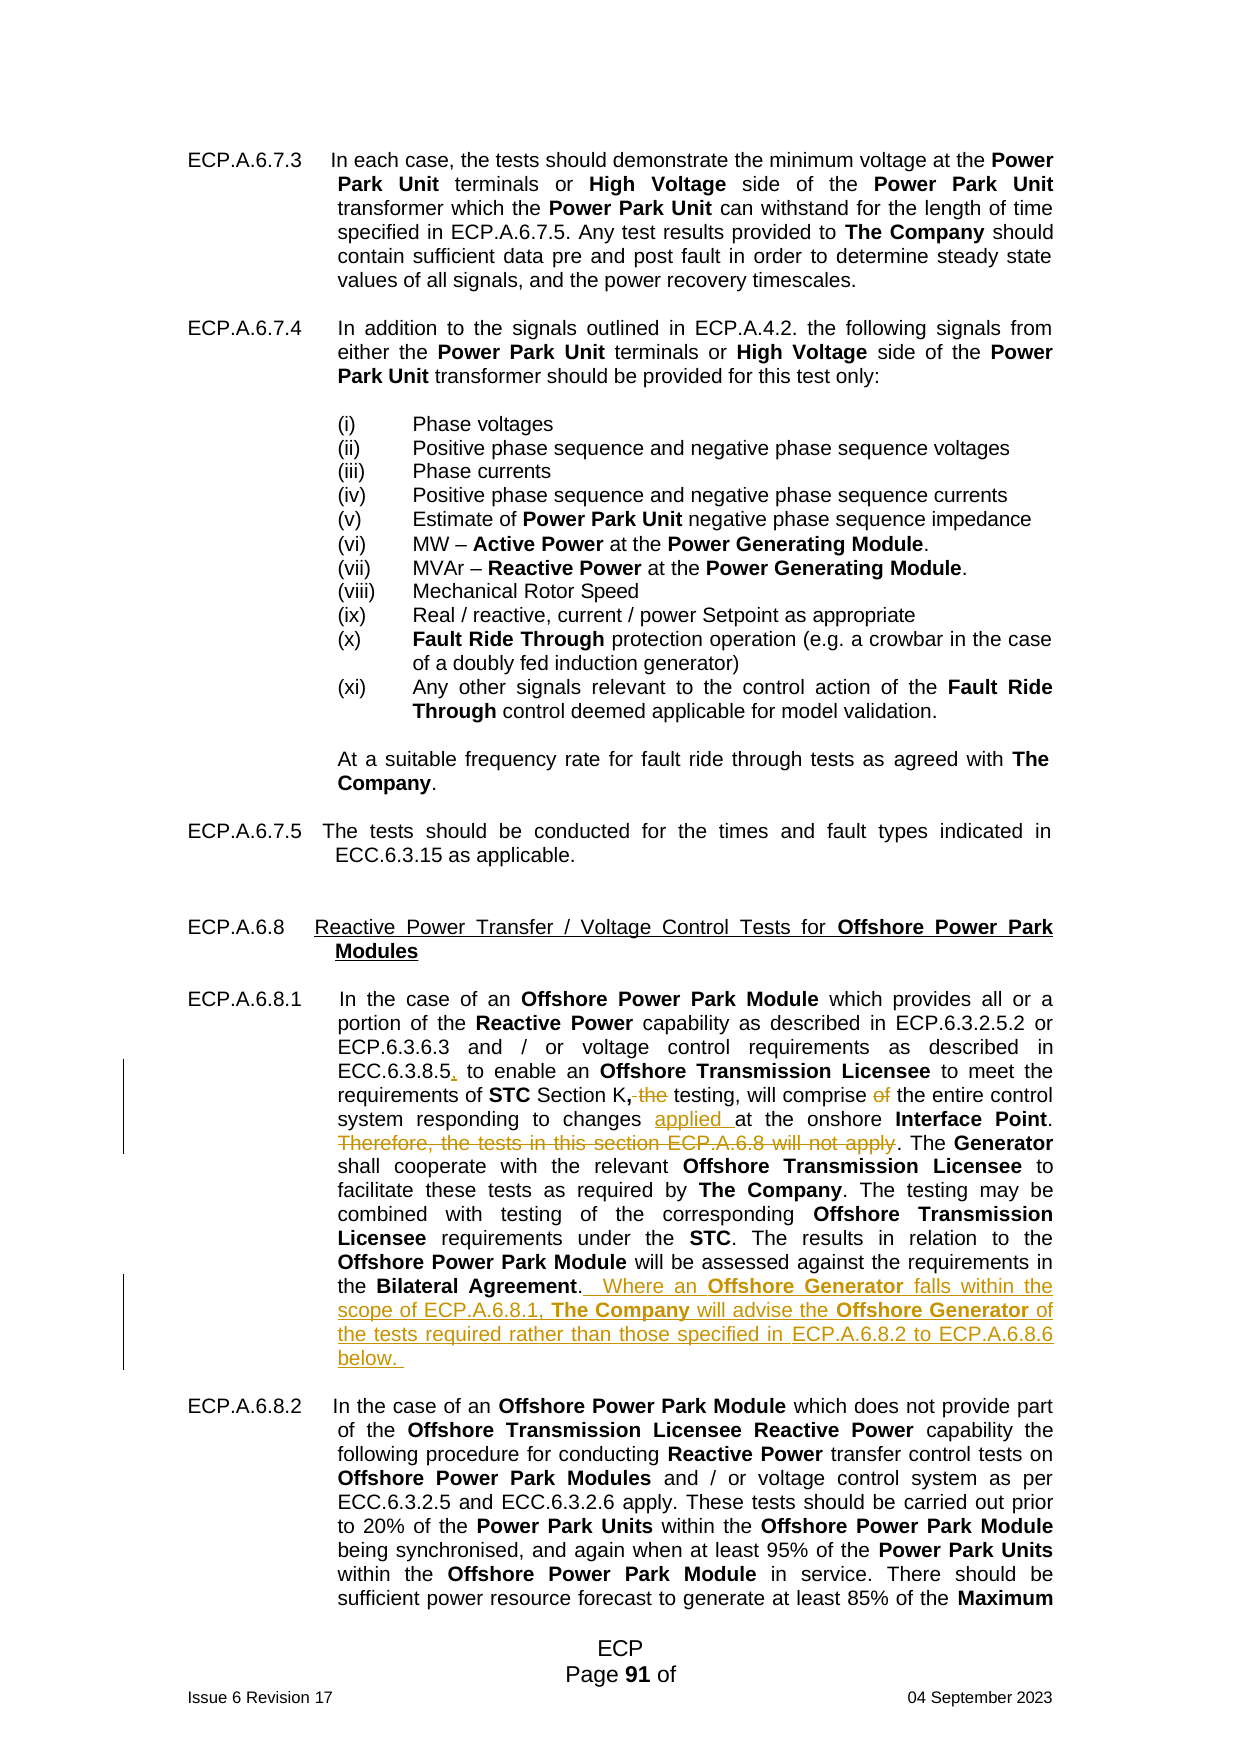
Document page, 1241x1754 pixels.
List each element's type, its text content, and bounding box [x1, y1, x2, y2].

text ECP.A.6.8 Reactive Power Transfer / Voltage Control Tests for Offshore Power Park Modules [187, 915, 1053, 963]
list Estimate of Power Park Unit negative phase sequence impedance [337, 507, 1209, 531]
list Mechanical Rotor Speed [337, 579, 1209, 603]
list Positive phase sequence and negative phase sequence voltages [337, 436, 1209, 459]
list Phase currents [337, 459, 1209, 483]
list MVAr – Reactive Power at the Power Generating Module. [337, 555, 1209, 579]
list Real / reactive, current / power Setpoint as appropriate [337, 603, 1209, 627]
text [187, 1394, 1053, 1609]
text At a suitable frequency rate for fault ride through tests as agreed with The Company. [337, 747, 1053, 795]
text ECP.A.6.7.4 In addition to the signals outlined in ECP.A.4.2. the following signals from either the Power Park Unit terminals or High Voltage side of the Power Park Unit transformer should be provided for this test only: [187, 316, 1053, 388]
list Fault Ride Through protection operation (e.g. a crowbar in the case of a doubly fed induction generator) [337, 627, 1053, 675]
text ECP.A.6.7.3 In each case, the tests should demonstrate the minimum voltage at the Power Park Unit terminals or High Voltage side of the Power Park Unit transformer which the Power Park Unit can withstand for the length of time specified in ECP.A.6.7.5. Any test results provided to The Company should contain sufficient data pre and post fault in order to determine steady state values of all signals, and the power recovery timescales. [187, 148, 1053, 292]
list Positive phase sequence and negative phase sequence currents [337, 483, 1209, 507]
list Phase voltages [337, 412, 1209, 436]
list MW – Active Power at the Power Generating Module. [337, 531, 1209, 555]
list Any other signals relevant to the control action of the Fault Ride Through control deemed applicable for model validation. [337, 675, 1053, 723]
text ECP.A.6.8.1 In the case of an Offshore Power Park Module which provides all or a portion of the Reactive Power capability as described in ECP.6.3.2.5.2 or ECP.6.3.6.3 and / or voltage control requirements as described in ECC.6.3.8.5 to enable an Offshore Transmission Licensee to meet the requirements of STC Section K, testing, will comprise the entire control system responding to changes at the onshore Interface Point.. The Generator shall cooperate with the relevant Offshore Transmission Licensee to facilitate these tests as required by The Company. The testing may be combined with testing of the corresponding Offshore Transmission Licensee requirements under the STC. The results in relation to the Offshore Power Park Module will be assessed against the requirements in the Bilateral Agreement. [187, 987, 1053, 1370]
text ECP.A.6.7.5 The tests should be conducted for the times and fault types indicated in ECC.6.3.15 as applicable. [187, 819, 1052, 867]
